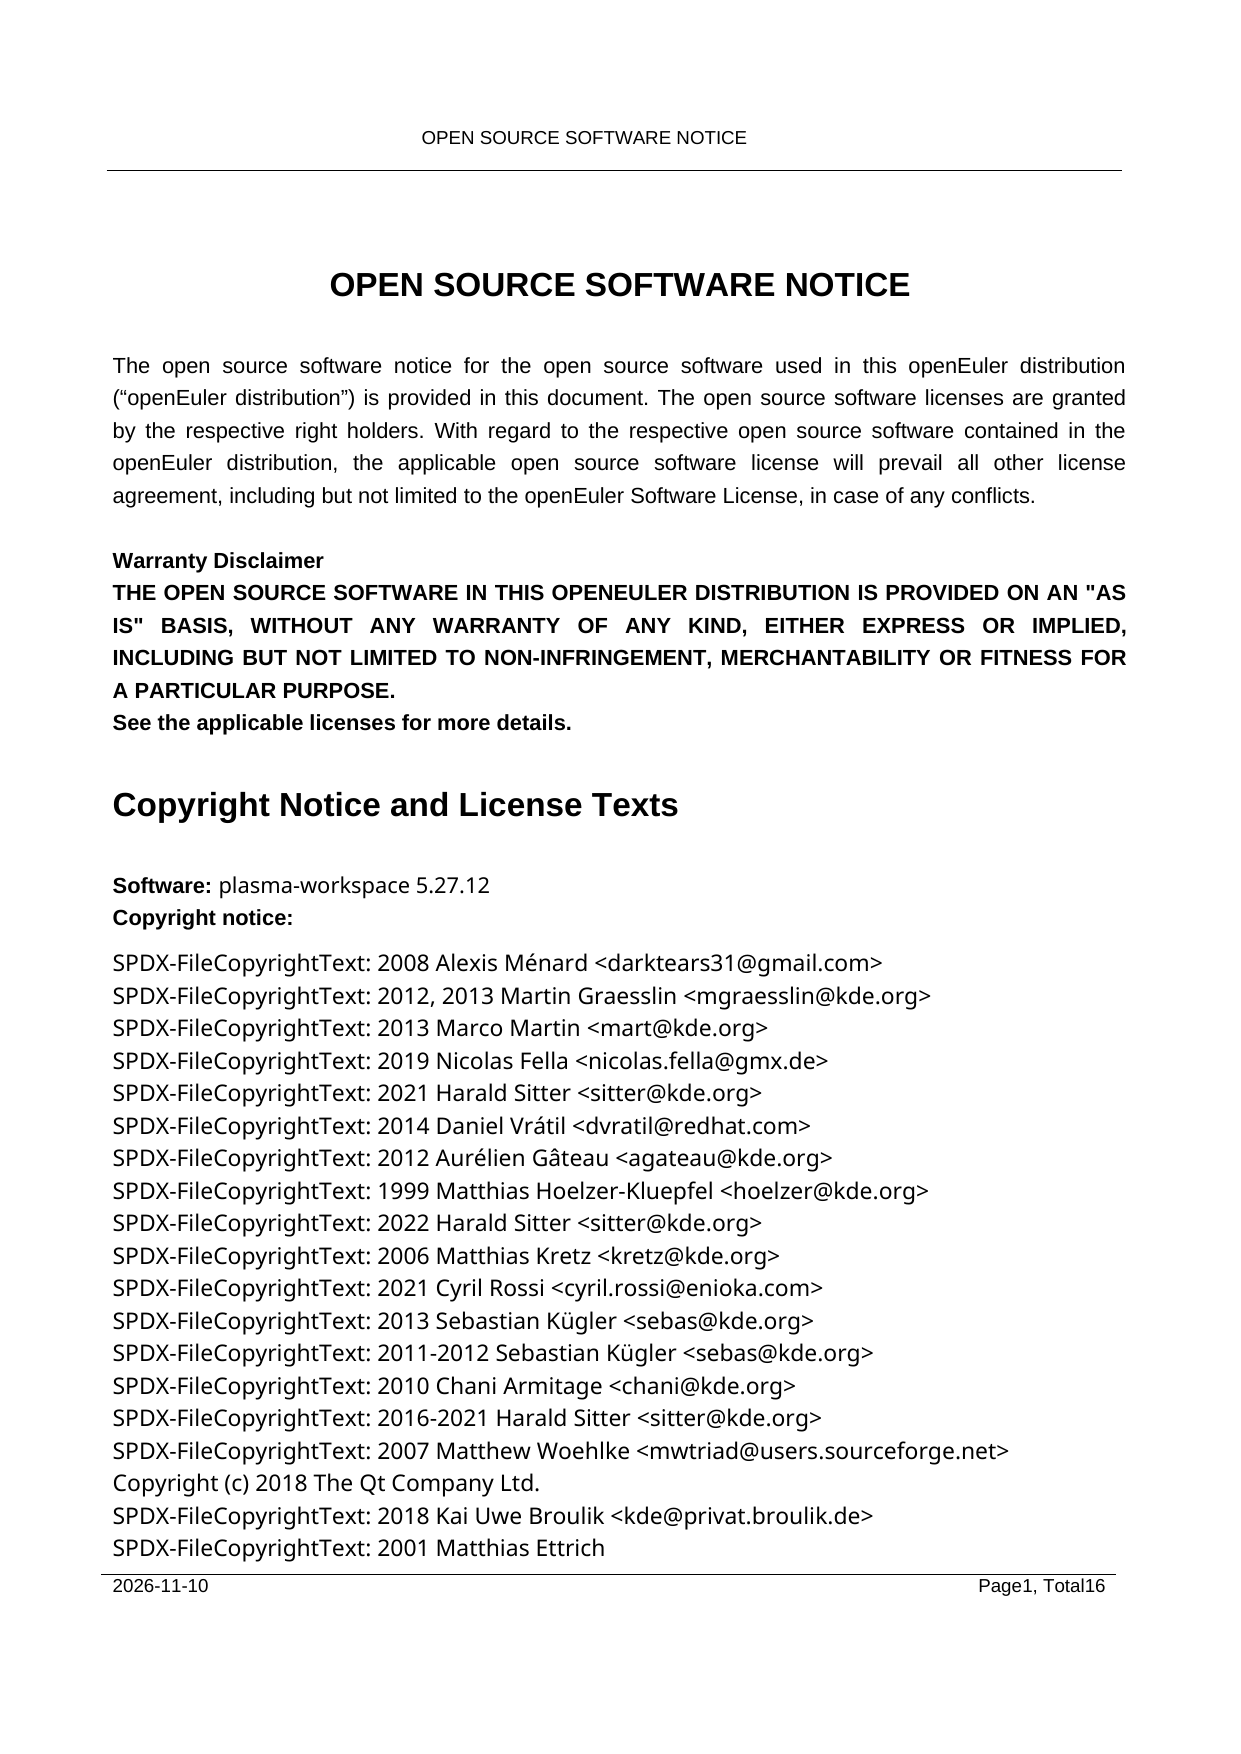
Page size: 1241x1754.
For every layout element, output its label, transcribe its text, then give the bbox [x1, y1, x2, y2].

text Copyright Notice and License Texts [112, 771, 1128, 836]
text Warranty Disclaimer [112, 544, 1128, 576]
text The open source software notice for the open source software used in this openEuler distribution (“openEuler distribution”) is provided in this document. The open source software licenses are granted by the respective right holders. With regard to the respective open source software contained in the openEuler distribution, the applicable open source software license will prevail all other license agreement, including but not limited to the openEuler Software License, in case of any conflicts. [112, 349, 1128, 511]
text Copyright notice: [112, 901, 1128, 934]
text OPEN SOURCE SOFTWARE NOTICE [112, 251, 1128, 316]
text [112, 947, 1128, 1564]
text THE OPEN SOURCE SOFTWARE IN THIS OPENEULER DISTRIBUTION IS PROVIDED ON AN "AS IS" BASIS, WITHOUT ANY WARRANTY OF ANY KIND, EITHER EXPRESS OR IMPLIED, INCLUDING BUT NOT LIMITED TO NON-INFRINGEMENT, MERCHANTABILITY OR FITNESS FOR A PARTICULAR PURPOSE. See the applicable licenses for more details. [112, 576, 1128, 739]
title Software: plasma-workspace 5.27.12 [112, 869, 1128, 901]
